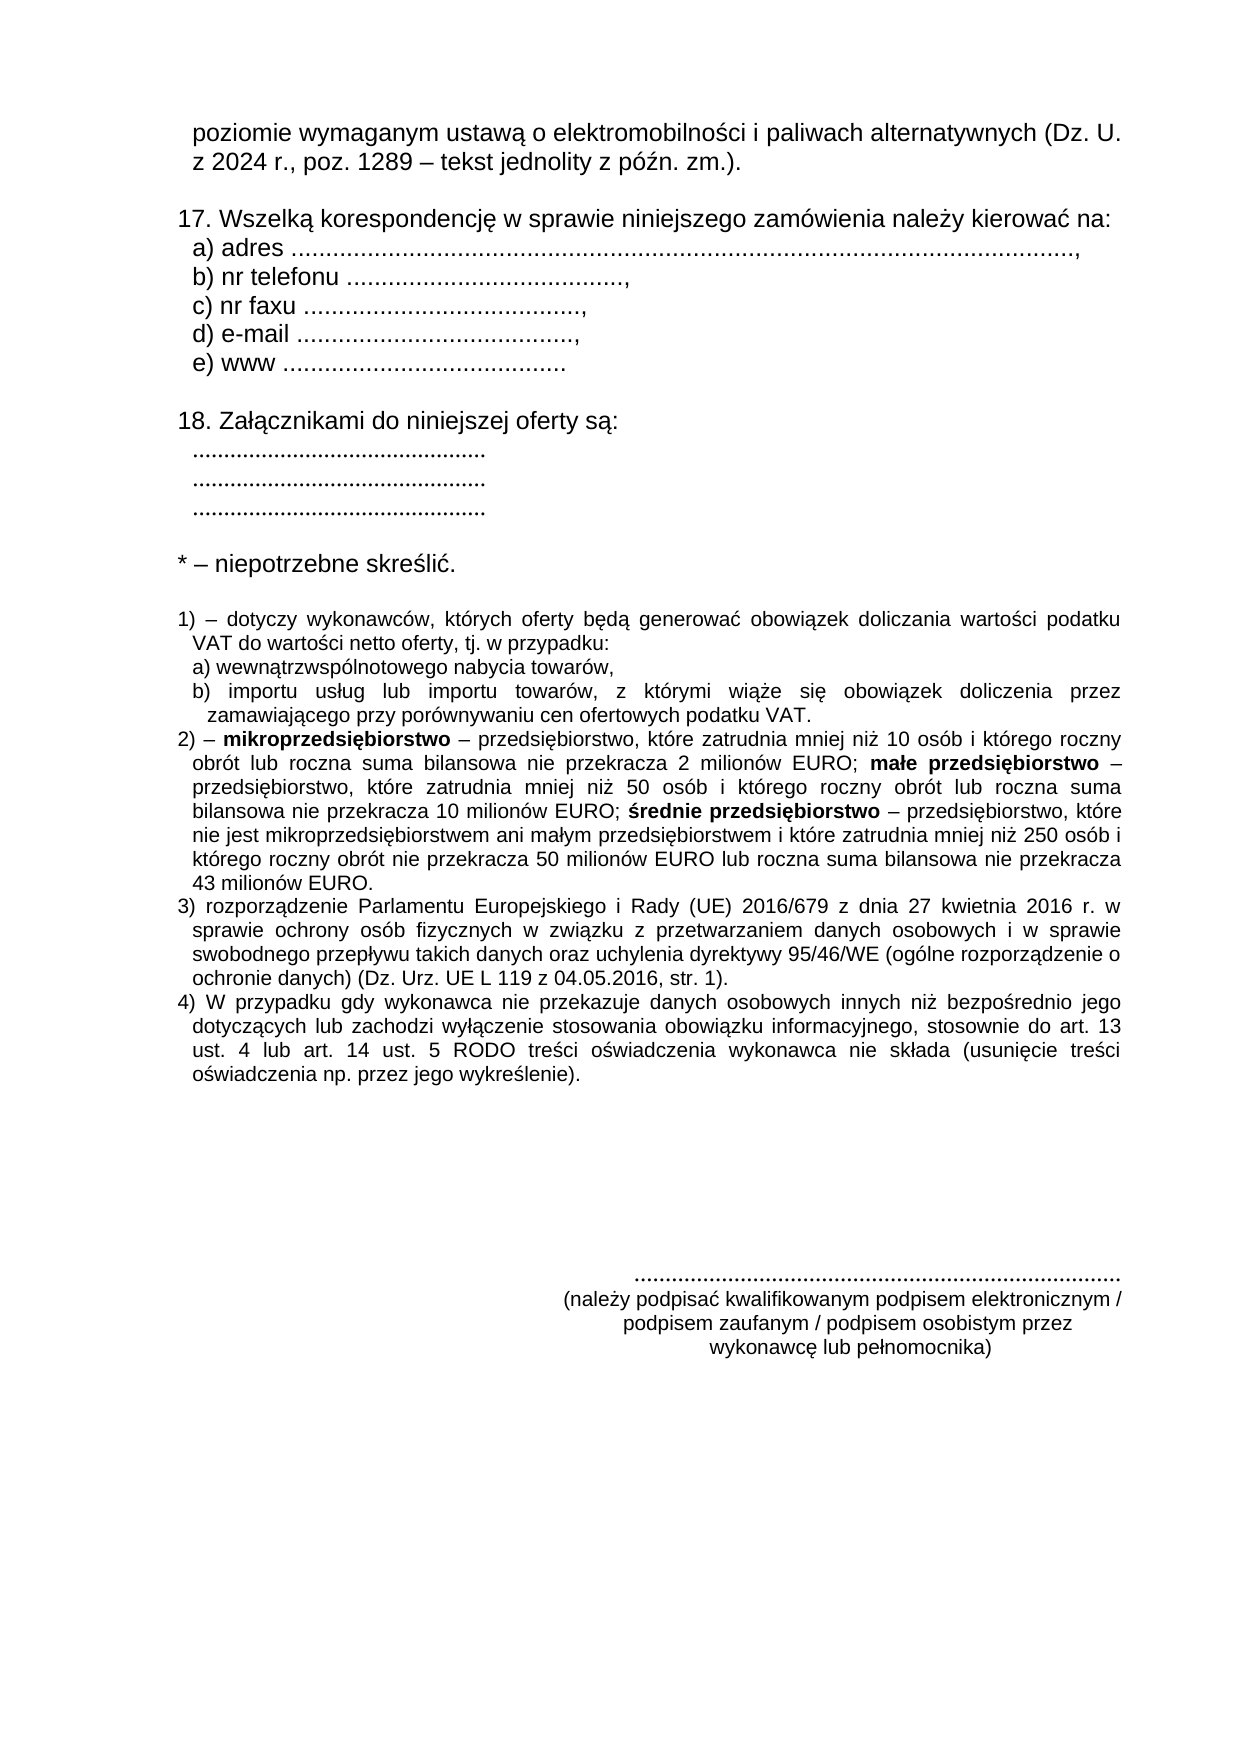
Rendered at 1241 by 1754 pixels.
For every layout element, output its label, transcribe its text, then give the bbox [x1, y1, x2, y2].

text 2) – mikroprzedsiębiorstwo – przedsiębiorstwo, które zatrudnia mniej niż 10 osób i którego roczny obrót lub roczna suma bilansowa nie przekracza 2 milionów EURO; małe przedsiębiorstwo – przedsiębiorstwo, które zatrudnia mniej niż 50 osób i którego roczny obrót lub roczna suma bilansowa nie przekracza 10 milionów EURO; średnie przedsiębiorstwo – przedsiębiorstwo, które nie jest mikroprzedsiębiorstwem ani małym przedsiębiorstwem i które zatrudnia mniej niż 250 osób i którego roczny obrót nie przekracza 50 milionów EURO lub roczna suma bilansowa nie przekracza 43 milionów EURO. [177, 727, 1122, 894]
text 1) – dotyczy wykonawców, których oferty będą generować obowiązek doliczania wartości podatku VAT do wartości netto oferty, tj. w przypadku: [177, 607, 1122, 655]
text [177, 118, 1122, 176]
text 18. Załącznikami do niniejszej oferty są: [177, 406, 1122, 434]
text .............................................................................. [177, 1258, 1122, 1287]
text a) wewnątrzwspólnotowego nabycia towarów, [192, 655, 1122, 679]
text ............................................... [192, 492, 1122, 521]
text ............................................... [192, 463, 1122, 492]
text * – niepotrzebne skreślić. [177, 549, 1122, 578]
text (należy podpisać kwalifikowanym podpisem elektronicznym / [177, 1287, 1122, 1311]
text b) importu usług lub importu towarów, z którymi wiąże się obowiązek doliczenia przez zamawiającego przy porównywaniu cen ofertowych podatku VAT. [192, 679, 1122, 727]
text ............................................... [192, 434, 1122, 463]
text podpisem zaufanym / podpisem osobistym przez wykonawcę lub pełnomocnika) [177, 1311, 1122, 1359]
text 17. Wszelką korespondencję w sprawie niniejszego zamówienia należy kierować na: [177, 204, 1122, 233]
text 4) W przypadku gdy wykonawca nie przekazuje danych osobowych innych niż bezpośrednio jego dotyczących lub zachodzi wyłączenie stosowania obowiązku informacyjnego, stosownie do art. 13 ust. 4 lub art. 14 ust. 5 RODO treści oświadczenia wykonawca nie składa (usunięcie treści oświadczenia np. przez jego wykreślenie). [177, 990, 1122, 1086]
text e) www ......................................... [192, 348, 1122, 377]
text d) e-mail ........................................, [192, 319, 1122, 348]
text a) adres ................................................................................................................., [192, 233, 1122, 262]
text b) nr telefonu ........................................, [192, 262, 1122, 291]
text 3) rozporządzenie Parlamentu Europejskiego i Rady (UE) 2016/679 z dnia 27 kwietnia 2016 r. w sprawie ochrony osób fizycznych w związku z przetwarzaniem danych osobowych i w sprawie swobodnego przepływu takich danych oraz uchylenia dyrektywy 95/46/WE (ogólne rozporządzenie o ochronie danych) (Dz. Urz. UE L 119 z 04.05.2016, str. 1). [177, 894, 1122, 990]
text c) nr faxu ........................................, [192, 291, 1122, 319]
